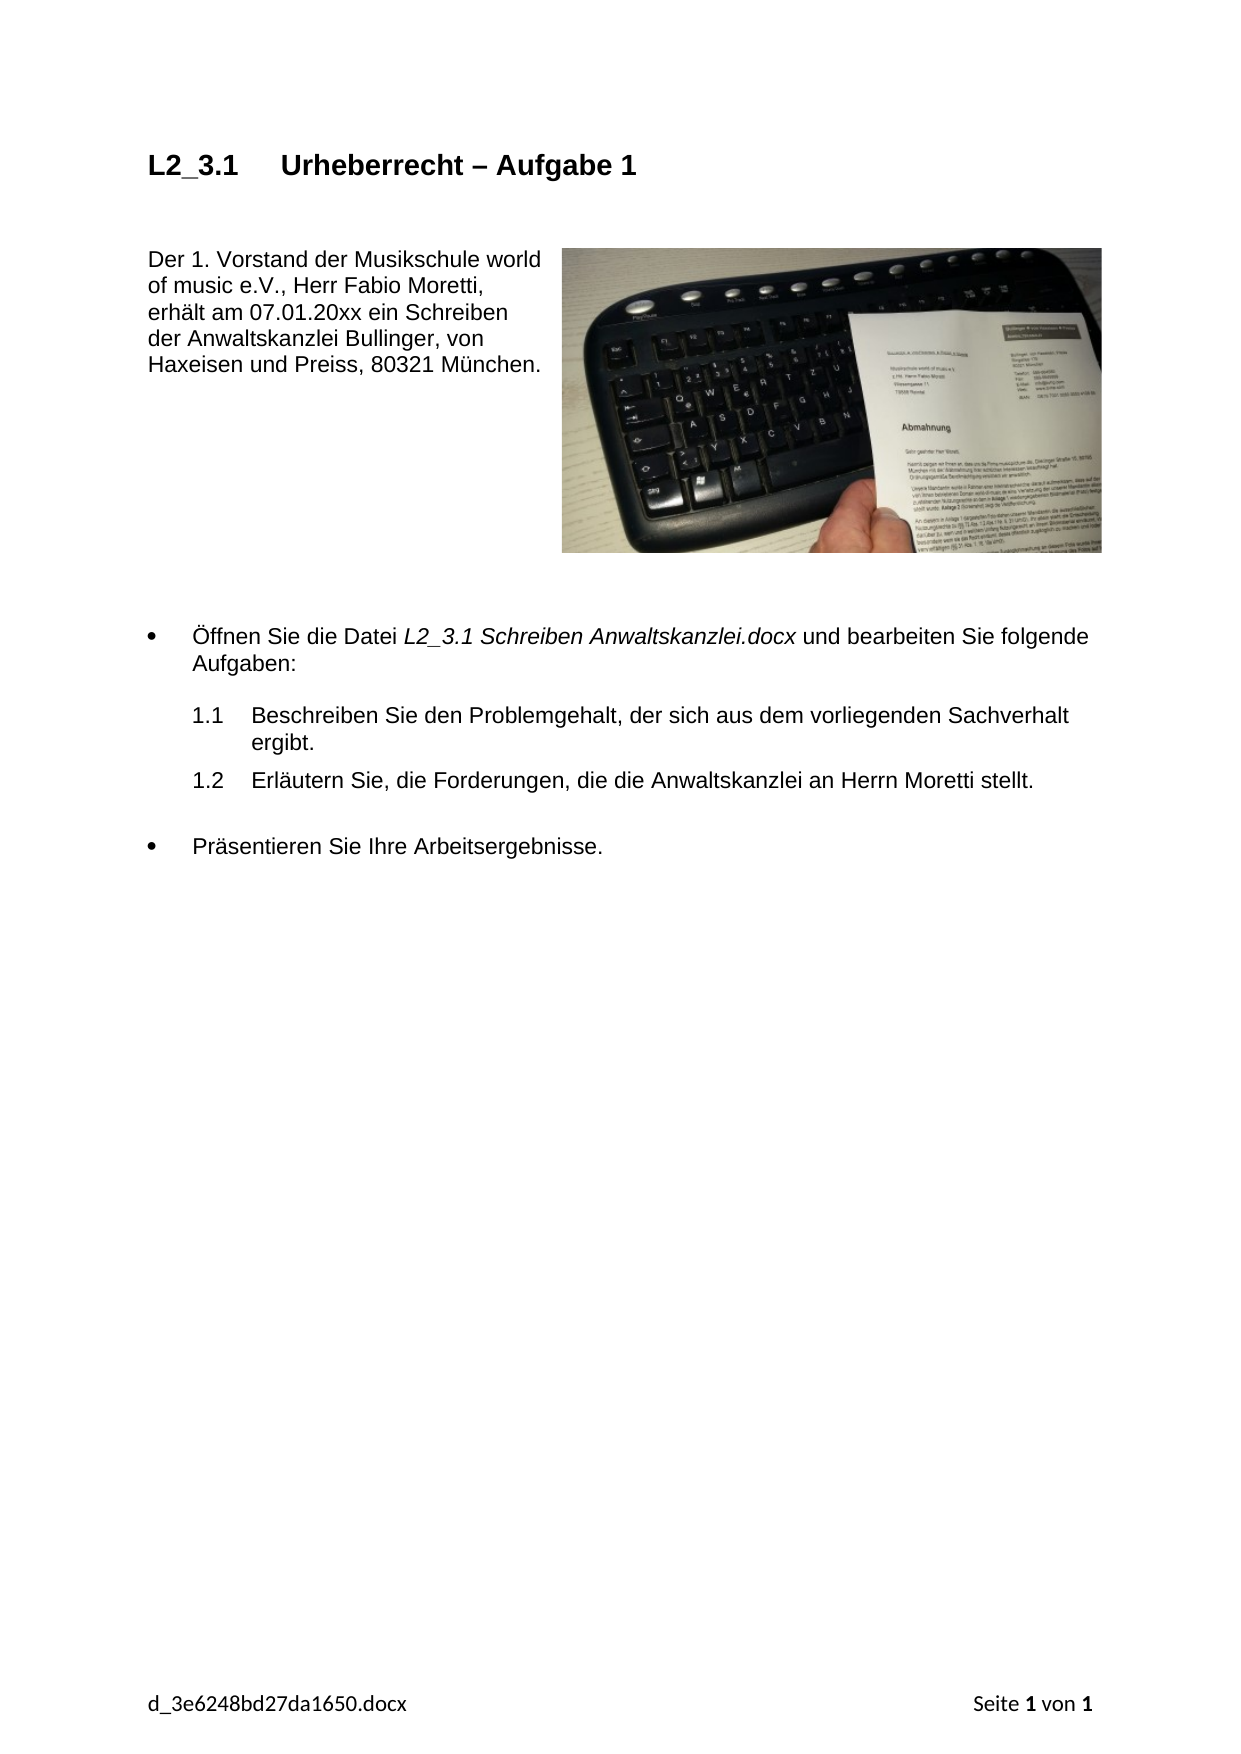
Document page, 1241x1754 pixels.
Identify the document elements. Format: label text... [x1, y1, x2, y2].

list Beschreiben Sie den Problemgehalt, der sich aus dem vorliegenden Sachverhalt ergibt. [192, 702, 1093, 755]
list Der 1. Vorstand der Musikschule world of music e.V., Herr Fabio Moretti, erhält am 07.01.20xx ein Schreiben der Anwaltskanzlei Bullinger, von Haxeisen und Preiss, 80321 München. [148, 246, 1107, 378]
text L2_3.1 Urheberrecht – Aufgabe 1 [148, 148, 1093, 181]
text 1.2 Erläutern Sie, die Forderungen, die die Anwaltskanzlei an Herrn Moretti stellt. [192, 767, 1093, 794]
list Präsentieren Sie Ihre Arbeitsergebnisse. [148, 833, 1093, 859]
list Öffnen Sie die Datei L2_3.1 Schreiben Anwaltskanzlei.docx und bearbeiten Sie folgende Aufgaben: [148, 623, 1093, 676]
picture [561, 248, 1102, 552]
